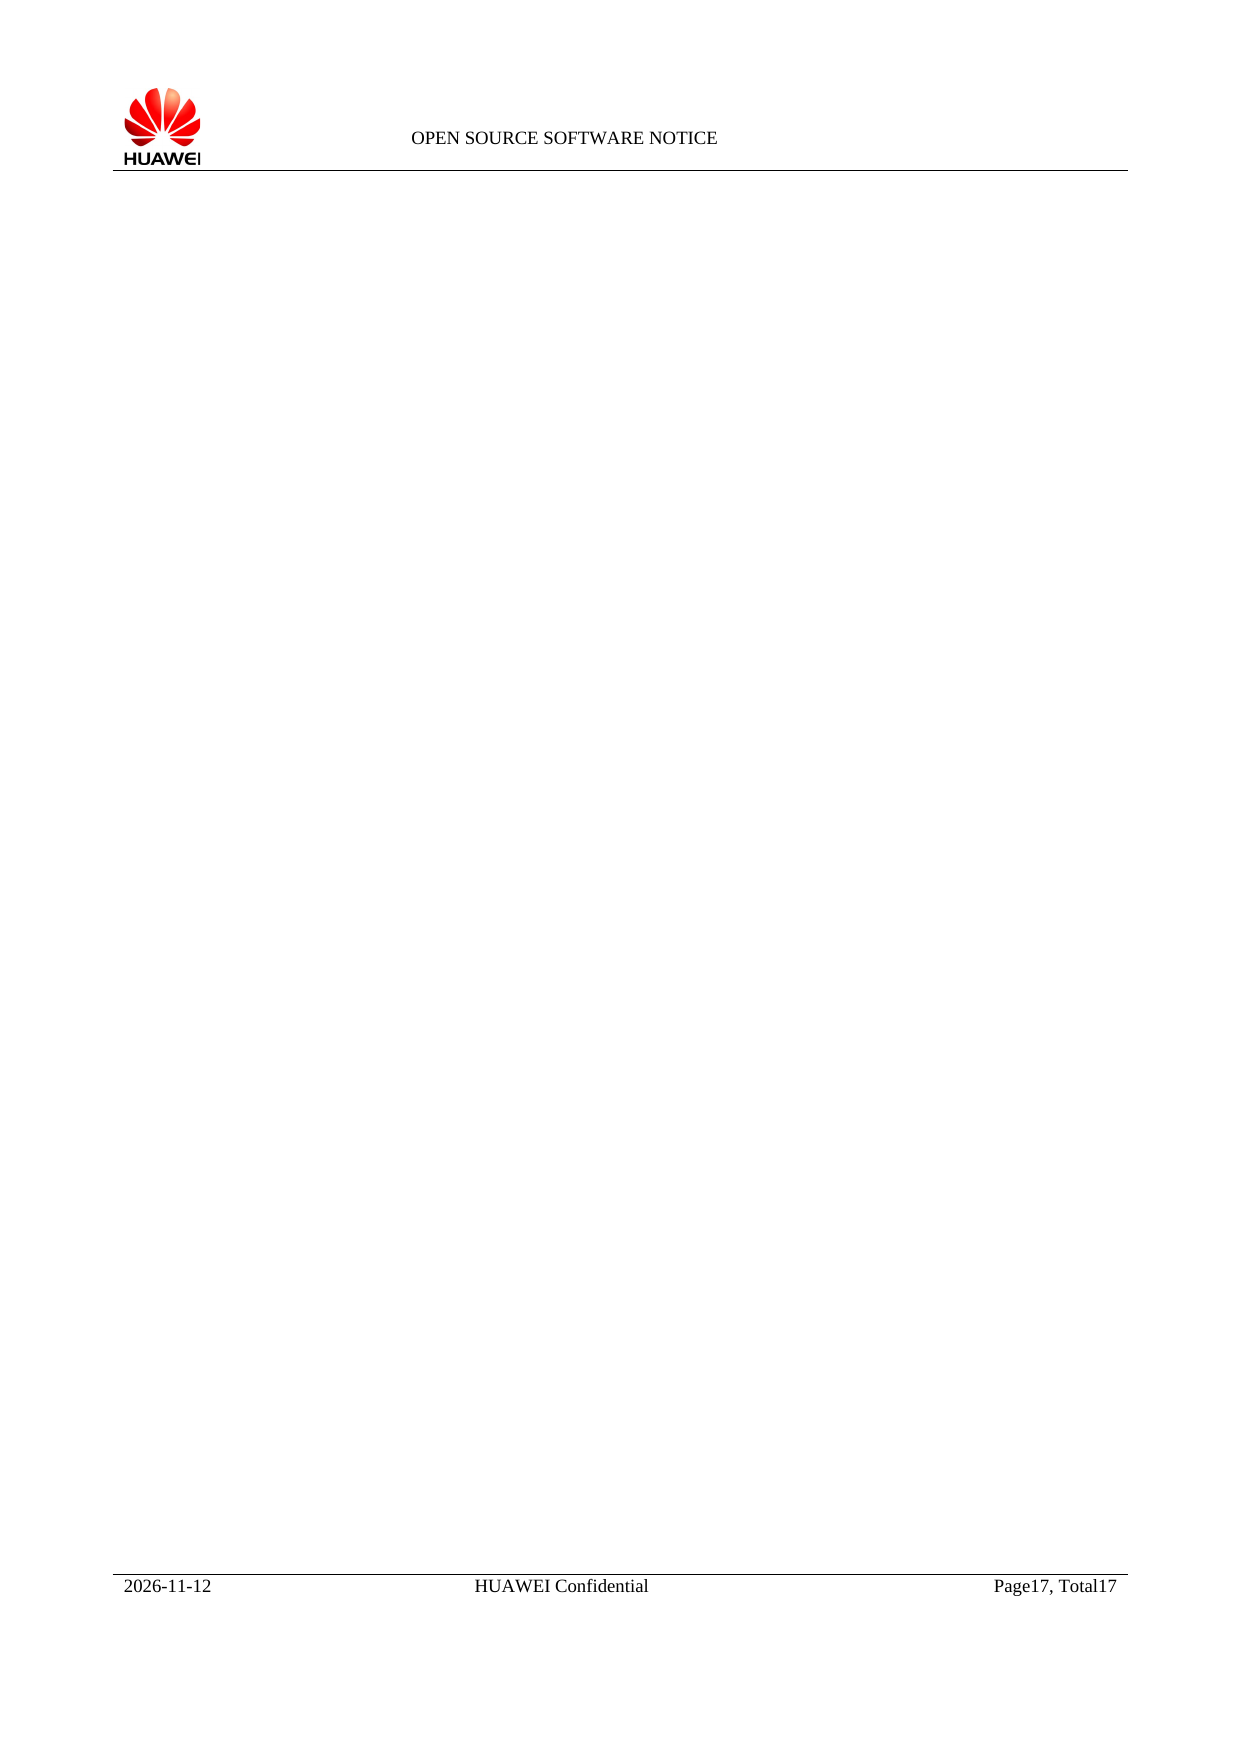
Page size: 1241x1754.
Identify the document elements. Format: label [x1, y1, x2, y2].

picture [124, 88, 201, 165]
